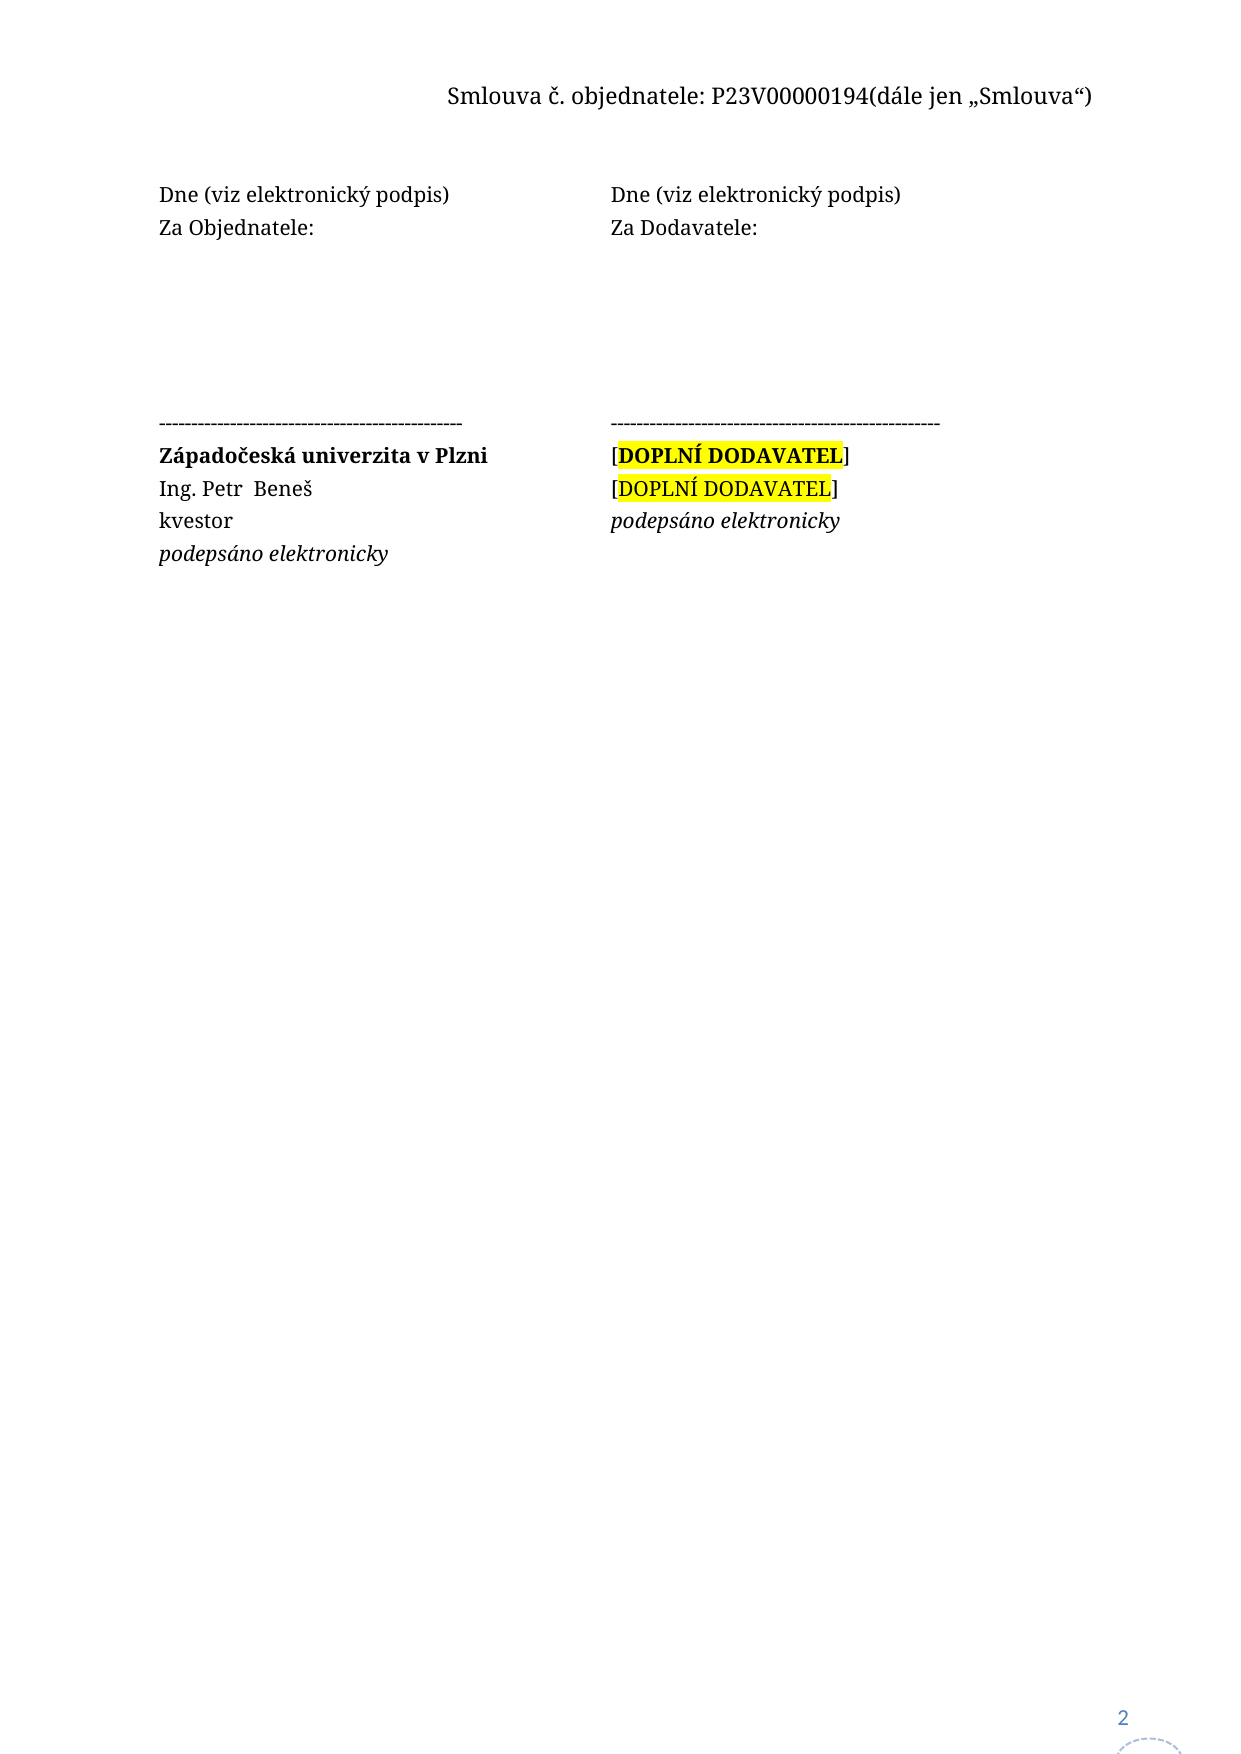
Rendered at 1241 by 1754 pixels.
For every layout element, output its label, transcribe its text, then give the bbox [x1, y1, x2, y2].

table_header Dne (viz elektronický podpis) Za Dodavatele: --------------------------------------------------- [DOPLNÍ DODAVATEL] [DOPLNÍ DODAVATEL] podepsáno elektronicky [599, 180, 1051, 571]
table_header Dne (viz elektronický podpis) Za Objednatele: ----------------------------------------------- Západočeská univerzita v Plzni Ing. Petr Beneš kvestor podepsáno elektronicky [148, 180, 599, 571]
